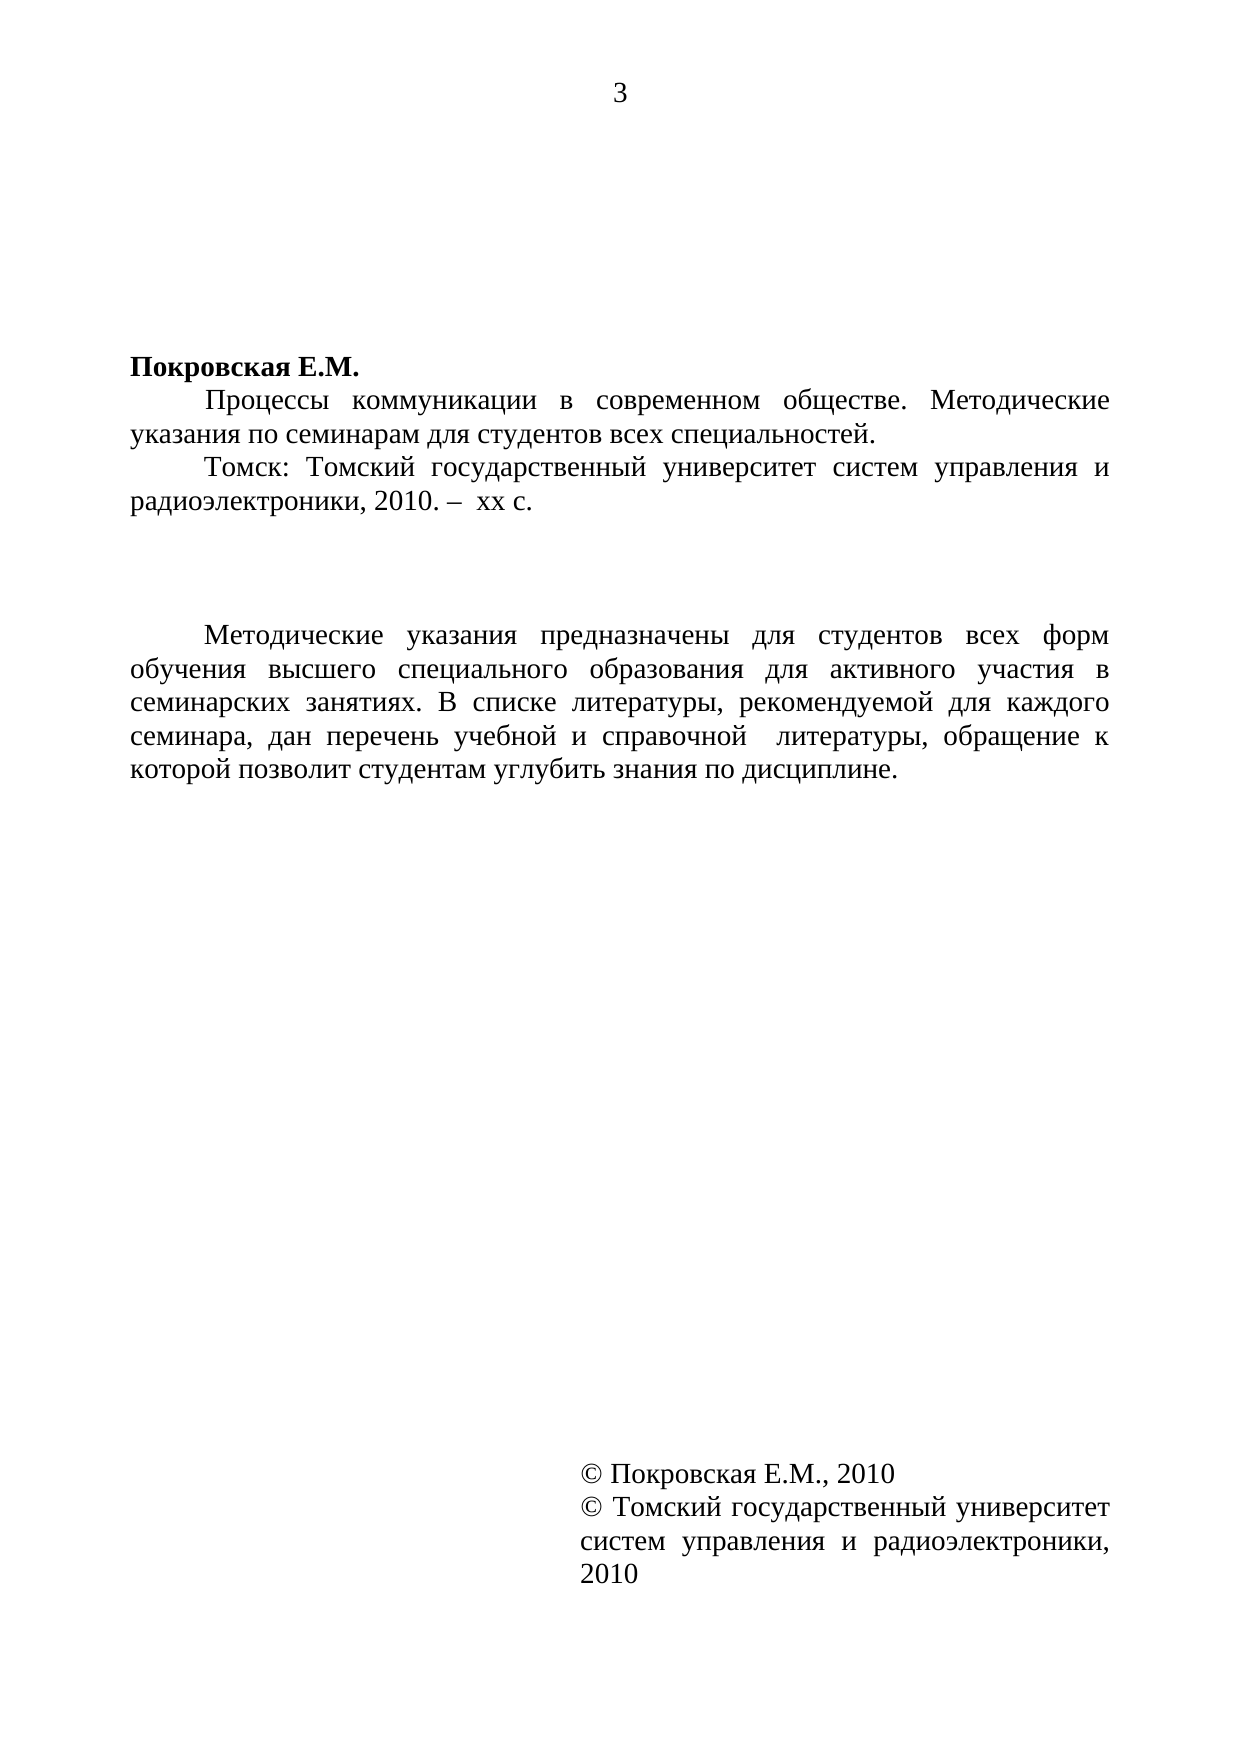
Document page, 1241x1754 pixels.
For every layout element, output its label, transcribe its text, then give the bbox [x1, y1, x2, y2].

text Томск: Томский государственный университет систем управления и радиоэлектроники, 2010. – хх с. [130, 449, 1110, 517]
text Покровская Е.М., 2010 [580, 1456, 1110, 1489]
text Томский государственный университет систем управления и радиоэлектроники, 2010 [580, 1489, 1110, 1590]
text Покровская Е.М. [130, 349, 1110, 382]
text Методические указания предназначены для студентов всех форм обучения высшего специального образования для активного участия в семинарских занятиях. В списке литературы, рекомендуемой для каждого семинара, дан перечень учебной и справочной литературы, обращение к которой позволит студентам углубить знания по дисциплине. [130, 617, 1110, 785]
text Процессы коммуникации в современном обществе. Методические указания по семинарам для студентов всех специальностей. [130, 382, 1110, 449]
